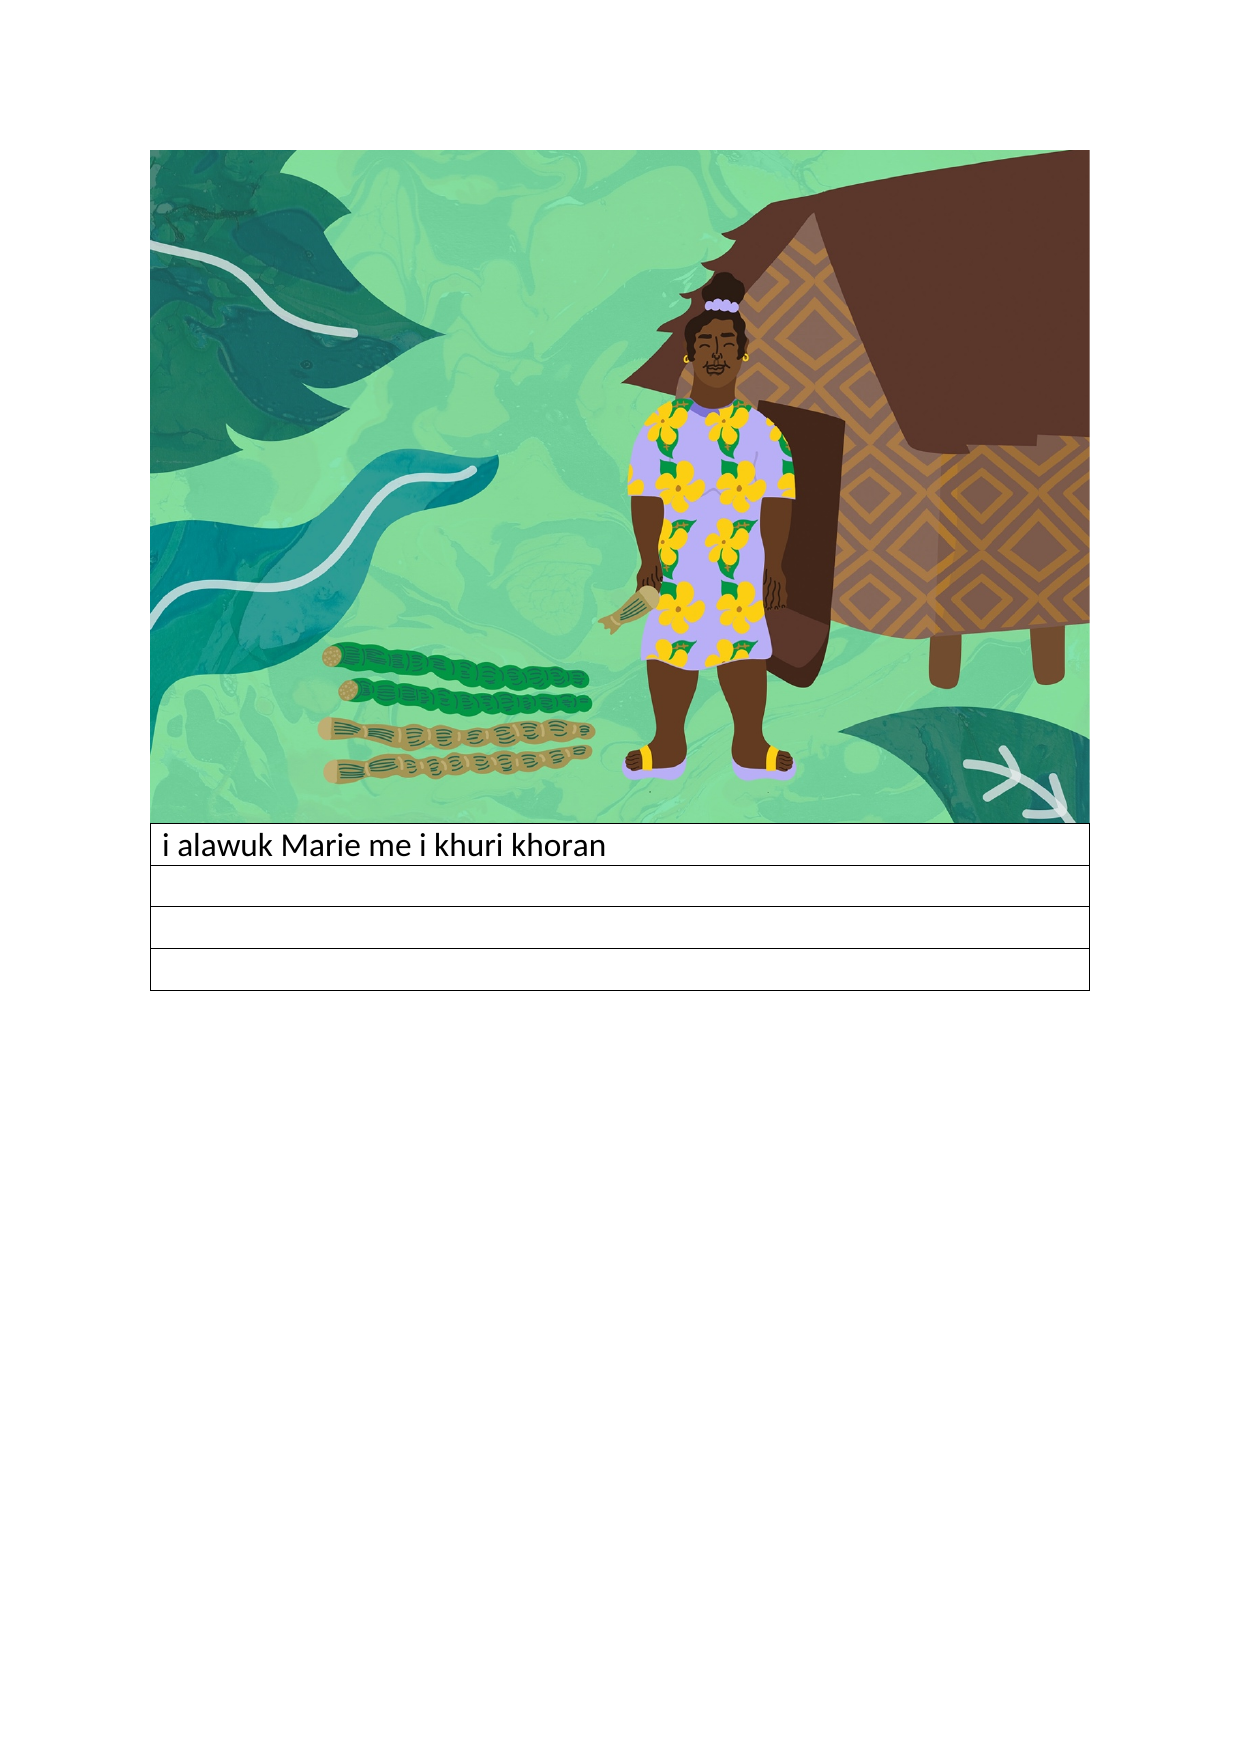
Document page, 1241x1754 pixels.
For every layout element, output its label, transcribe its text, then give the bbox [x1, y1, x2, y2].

table_cell [151, 866, 1089, 906]
table_header i alawuk Marie me i khuri khoran [151, 824, 1089, 864]
table_cell [151, 949, 1089, 990]
picture [150, 150, 1090, 823]
table_cell [151, 907, 1089, 948]
